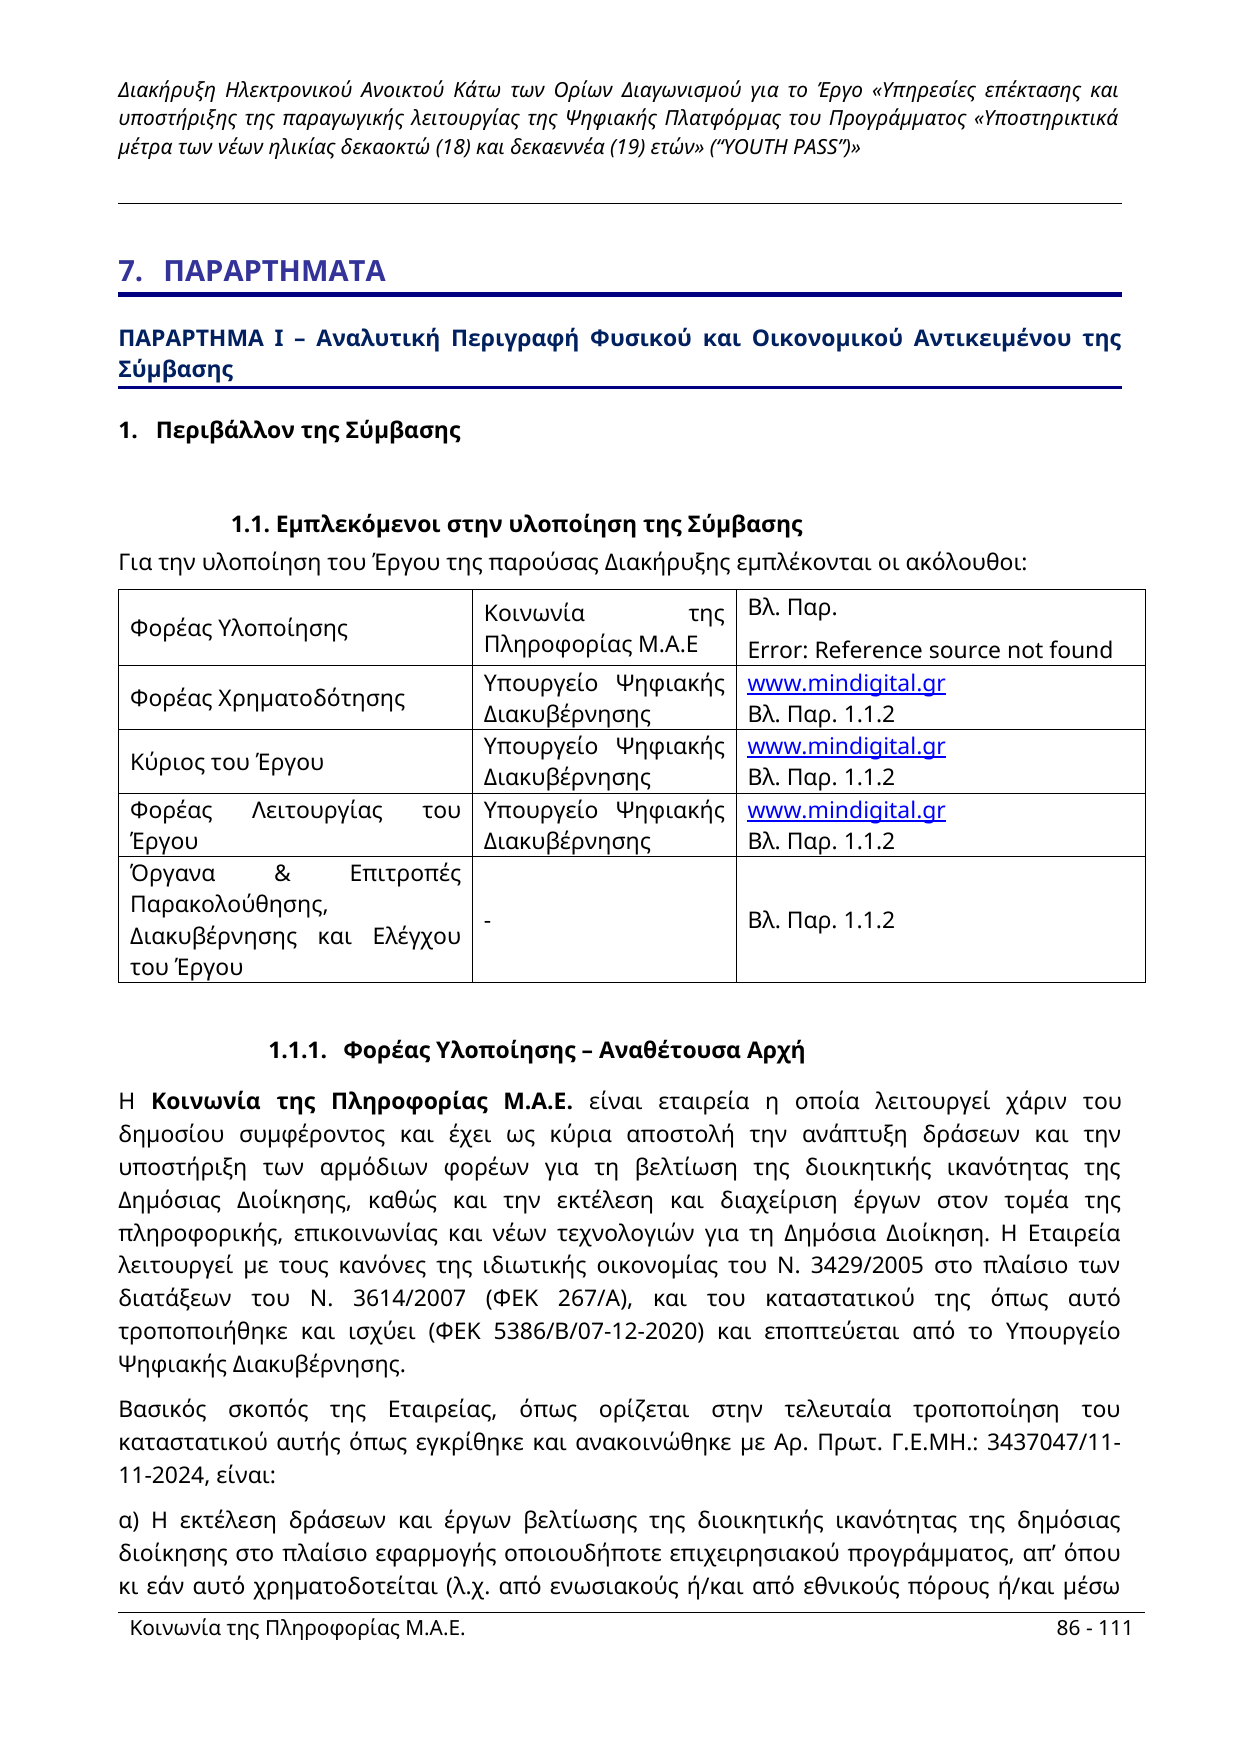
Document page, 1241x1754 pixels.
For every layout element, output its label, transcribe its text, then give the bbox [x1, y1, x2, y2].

table_cell Όργανα & Επιτροπές Παρακολούθησης, Διακυβέρνησης και Ελέγχου του Έργου [119, 857, 472, 982]
table_cell www.mindigital.gr Βλ. Παρ. 1.1.2 [737, 666, 1145, 729]
table_cell Φορέας Χρηματοδότησης [119, 666, 472, 729]
subtitle Φορέας Υλοποίησης – Αναθέτουσα Αρχή [268, 1035, 1122, 1064]
table_cell Υπουργείο Ψηφιακής Διακυβέρνησης [473, 730, 736, 792]
subtitle ΠΑΡΑΡΤΗΜΑΤΑ [118, 250, 1122, 292]
table_header Κοινωνία της Πληροφορίας Μ.Α.Ε [473, 590, 736, 665]
table_cell Βλ. Παρ. 1.1.2 [737, 857, 1145, 982]
table_cell - [473, 857, 736, 982]
table_cell www.mindigital.gr Βλ. Παρ. 1.1.2 [737, 730, 1145, 792]
table_cell Υπουργείο Ψηφιακής Διακυβέρνησης [473, 794, 736, 856]
table_cell Υπουργείο Ψηφιακής Διακυβέρνησης [473, 666, 736, 729]
text Βασικός σκοπός της Εταιρείας, όπως ορίζεται στην τελευταία τροποποίηση του καταστατικού αυτής όπως εγκρίθηκε και ανακοινώθηκε με Αρ. Πρωτ. Γ.Ε.ΜΗ.: 3437047/11-11-2024, είναι: [118, 1393, 1122, 1490]
subtitle Περιβάλλον της Σύμβασης [118, 414, 1122, 446]
table_header Βλ. Παρ. Φορέας Υλοποίησης – Αναθέτουσα Αρχή [737, 590, 1145, 665]
table_cell Φορέας Λειτουργίας του Έργου [119, 794, 472, 856]
subtitle ΠΑΡΑΡΤΗΜΑ Ι – Αναλυτική Περιγραφή Φυσικού και Οικονομικού Αντικειμένου της Σύμβασης [118, 322, 1122, 386]
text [118, 1504, 1122, 1601]
table_cell www.mindigital.gr Βλ. Παρ. 1.1.2 [737, 794, 1145, 856]
subtitle Εμπλεκόμενοι στην υλοποίηση της Σύμβασης [231, 508, 1122, 539]
text Για την υλοποίηση του Έργου της παρούσας Διακήρυξης εμπλέκονται οι ακόλουθοι: [118, 546, 1122, 577]
text Η Κοινωνία της Πληροφορίας Μ.Α.Ε. είναι εταιρεία η οποία λειτουργεί χάριν του δημοσίου συμφέροντος και έχει ως κύρια αποστολή την ανάπτυξη δράσεων και την υποστήριξη των αρμόδιων φορέων για τη βελτίωση της διοικητικής ικανότητας της Δημόσιας Διοίκησης, καθώς και την εκτέλεση και διαχείριση έργων στον τομέα της πληροφορικής, επικοινωνίας και νέων τεχνολογιών για τη Δημόσια Διοίκηση. Η Εταιρεία λειτουργεί με τους κανόνες της ιδιωτικής οικονομίας του N. 3429/2005 στο πλαίσιο των διατάξεων του N. 3614/2007 (ΦΕΚ 267/Α), και του καταστατικού της όπως αυτό τροποποιήθηκε και ισχύει (ΦΕΚ 5386/Β/07-12-2020) και εποπτεύεται από το Υπουργείο Ψηφιακής Διακυβέρνησης. [118, 1085, 1122, 1379]
table_cell Κύριος του Έργου [119, 730, 472, 792]
table_header Φορέας Υλοποίησης [119, 590, 472, 665]
